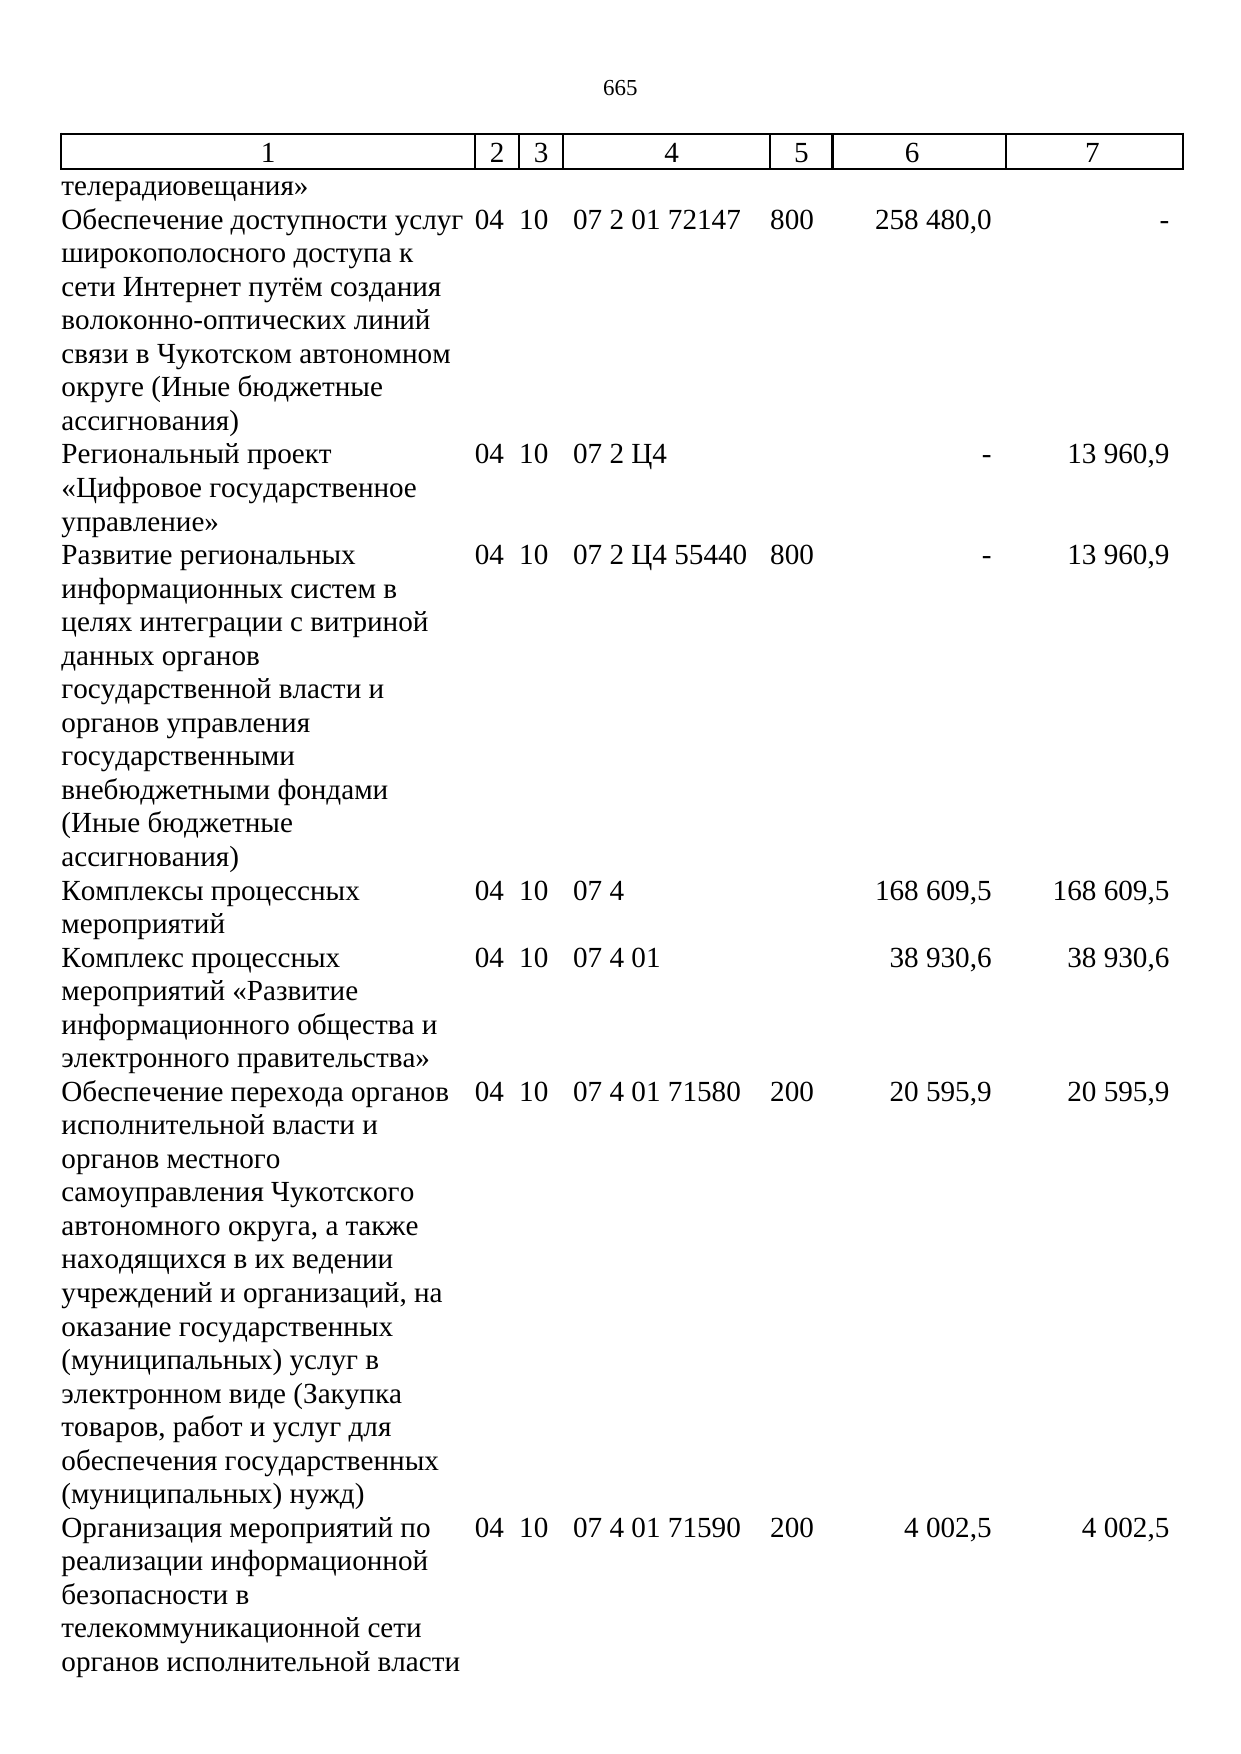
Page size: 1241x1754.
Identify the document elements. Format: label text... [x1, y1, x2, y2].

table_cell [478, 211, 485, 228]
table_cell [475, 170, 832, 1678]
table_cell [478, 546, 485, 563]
table_header 4 [564, 135, 769, 168]
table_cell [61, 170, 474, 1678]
table_header 7 [1007, 135, 1182, 168]
table_header 5 [771, 135, 831, 168]
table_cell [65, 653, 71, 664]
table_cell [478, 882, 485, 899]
table_header 6 [834, 135, 1005, 168]
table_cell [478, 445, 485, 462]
table_header 3 [520, 135, 562, 168]
table_header 1 [62, 135, 474, 168]
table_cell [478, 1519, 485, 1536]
table_header 2 [476, 135, 518, 168]
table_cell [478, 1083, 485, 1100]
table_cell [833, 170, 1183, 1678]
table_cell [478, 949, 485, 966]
